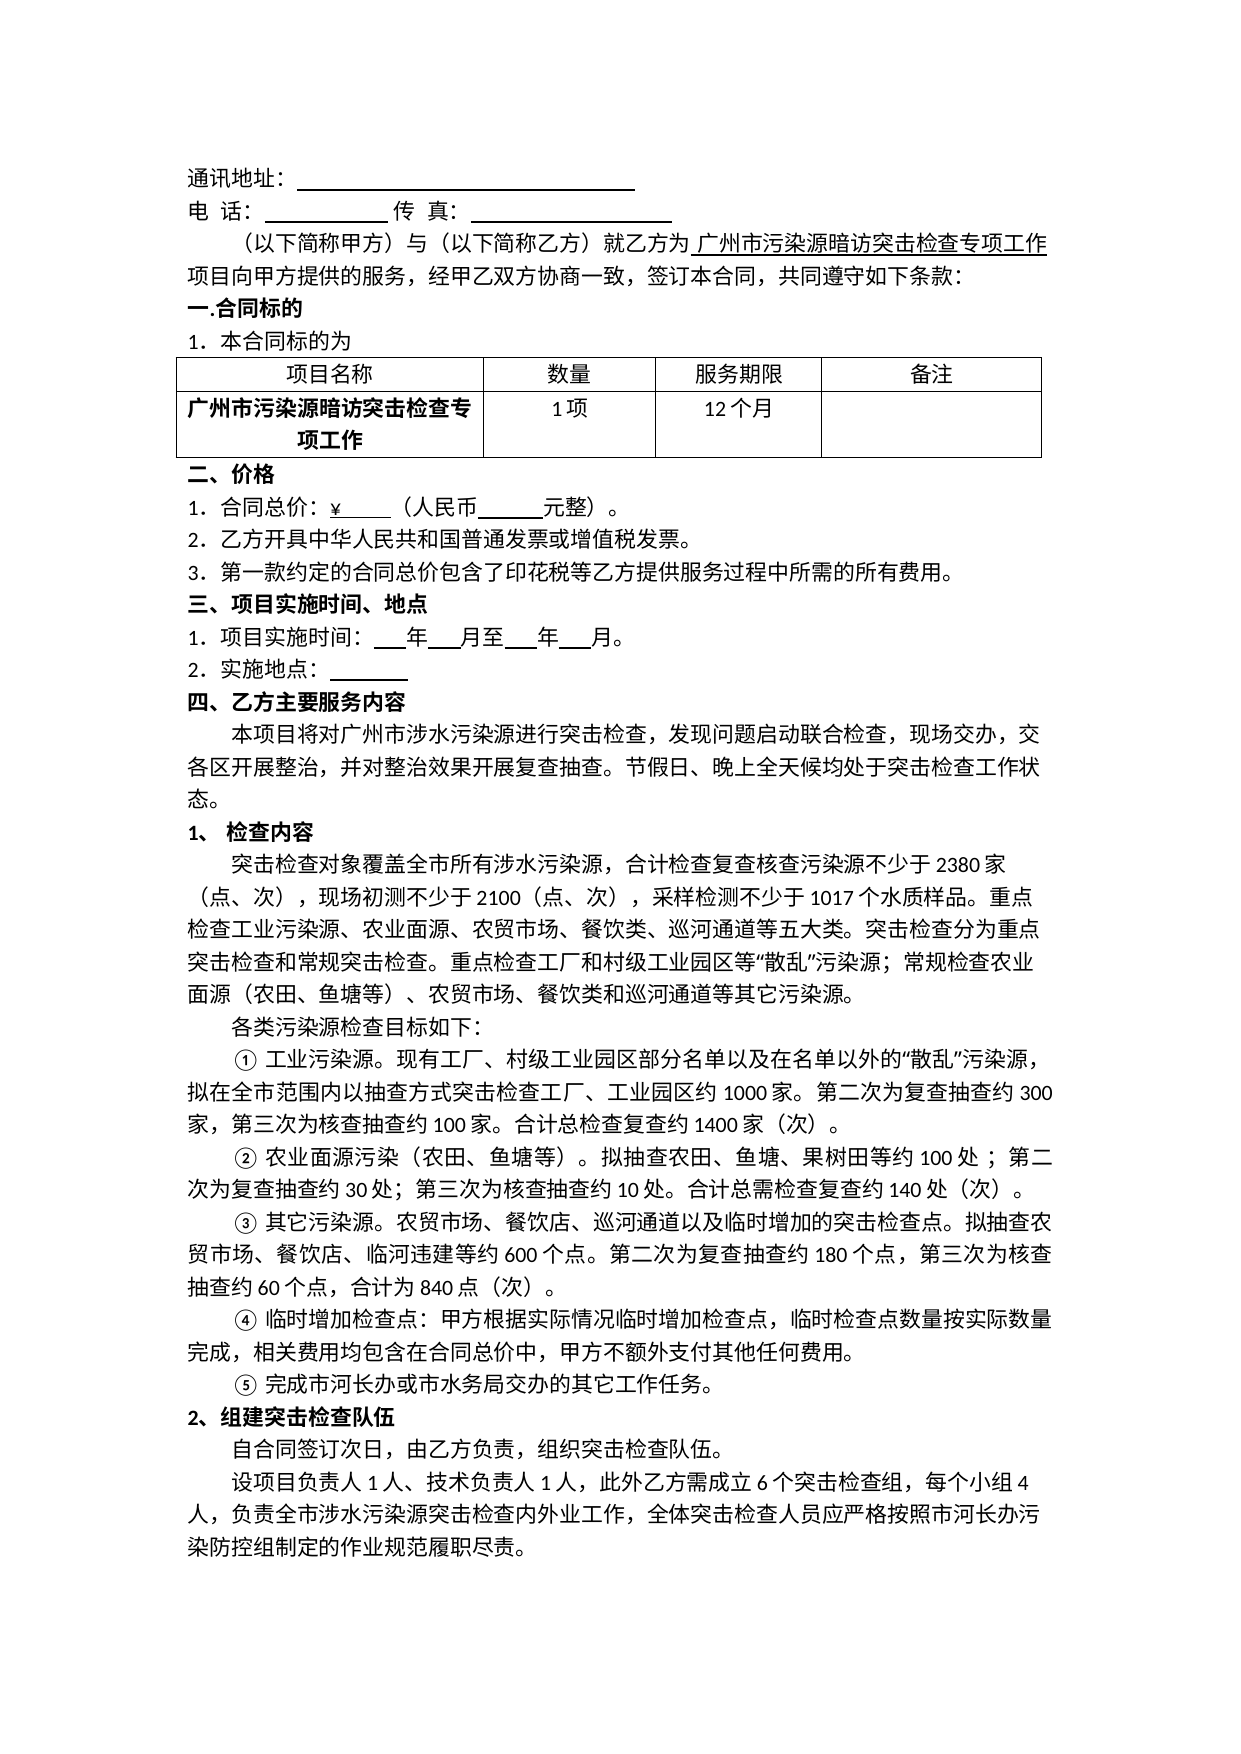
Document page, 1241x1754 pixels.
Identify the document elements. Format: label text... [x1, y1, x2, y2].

text 1．本合同标的为 [187, 324, 1053, 357]
text 通讯地址： [187, 162, 1053, 194]
text 自合同签订次日，由乙方负责，组织突击检查队伍。 [187, 1433, 1053, 1465]
text 2．乙方开具中华人民共和国普通发票或增值税发票。 [187, 523, 1053, 555]
text 四、乙方主要服务内容 [187, 685, 1053, 718]
text 1．合同总价：¥ （人民币 元整）。 [187, 490, 1053, 523]
table_cell 12个月 [656, 392, 821, 457]
text 突击检查对象覆盖全市所有涉水污染源，合计检查复查核查污染源不少于2380家（点、次），现场初测不少于2100（点、次），采样检测不少于1017个水质样品。重点检查工业污染源、农业面源、农贸市场、餐饮类、巡河通道等五大类。突击检查分为重点突击检查和常规突击检查。重点检查工厂和村级工业园区等“散乱”污染源；常规检查农业面源（农田、鱼塘等）、农贸市场、餐饮类和巡河通道等其它污染源。 [187, 848, 1053, 1010]
text 三、项目实施时间、地点 [187, 588, 1053, 620]
text 二、价格 [187, 458, 1053, 490]
table_header 备注 [822, 358, 1041, 391]
text 电 话： 传 真： [187, 194, 1053, 227]
table_cell 1项 [484, 392, 655, 457]
text 设项目负责人1人、技术负责人1人，此外乙方需成立6个突击检查组，每个小组4人，负责全市涉水污染源突击检查内外业工作，全体突击检查人员应严格按照市河长办污染防控组制定的作业规范履职尽责。 [187, 1465, 1053, 1563]
table_header 数量 [484, 358, 655, 391]
text ④临时增加检查点：甲方根据实际情况临时增加检查点，临时检查点数量按实际数量完成，相关费用均包含在合同总价中，甲方不额外支付其他任何费用。 [187, 1303, 1053, 1368]
text （以下简称甲方）与（以下简称乙方）就乙方为 广州市污染源暗访突击检查专项工作 项目向甲方提供的服务，经甲乙双方协商一致，签订本合同，共同遵守如下条款： [187, 227, 1053, 292]
text ②农业面源污染（农田、鱼塘等）。拟抽查农田、鱼塘、果树田等约100处 ；第二次为复查抽查约30处；第三次为核查抽查约10处。合计总需检查复查约140处（次）。 [187, 1140, 1053, 1205]
text 一.合同标的 [187, 292, 1053, 324]
text 1．项目实施时间： 年 月至 年 月。 [187, 620, 1053, 653]
text ⑤完成市河长办或市水务局交办的其它工作任务。 [187, 1368, 1053, 1400]
text ③其它污染源。农贸市场、餐饮店、巡河通道以及临时增加的突击检查点。拟抽查农贸市场、餐饮店、临河违建等约600个点。第二次为复查抽查约180个点，第三次为核查抽查约60个点，合计为840点（次）。 [187, 1205, 1053, 1303]
text 各类污染源检查目标如下： [187, 1010, 1053, 1043]
text ①工业污染源。现有工厂、村级工业园区部分名单以及在名单以外的“散乱”污染源，拟在全市范围内以抽查方式突击检查工厂、工业园区约1000家。第二次为复查抽查约300家，第三次为核查抽查约100家。合计总检查复查约1400家（次）。 [187, 1043, 1053, 1140]
text 2．实施地点： [187, 653, 1053, 685]
table_header 服务期限 [656, 358, 821, 391]
text 1、 检查内容 [187, 815, 1053, 848]
text 2、组建突击检查队伍 [187, 1400, 1053, 1433]
table_cell [822, 392, 1041, 457]
table_cell 广州市污染源暗访突击检查专项工作 [177, 392, 483, 457]
table_header 项目名称 [177, 358, 483, 391]
text 本项目将对广州市涉水污染源进行突击检查，发现问题启动联合检查，现场交办，交各区开展整治，并对整治效果开展复查抽查。节假日、晚上全天候均处于突击检查工作状态。 [187, 718, 1053, 815]
text 3．第一款约定的合同总价包含了印花税等乙方提供服务过程中所需的所有费用。 [187, 555, 1053, 588]
